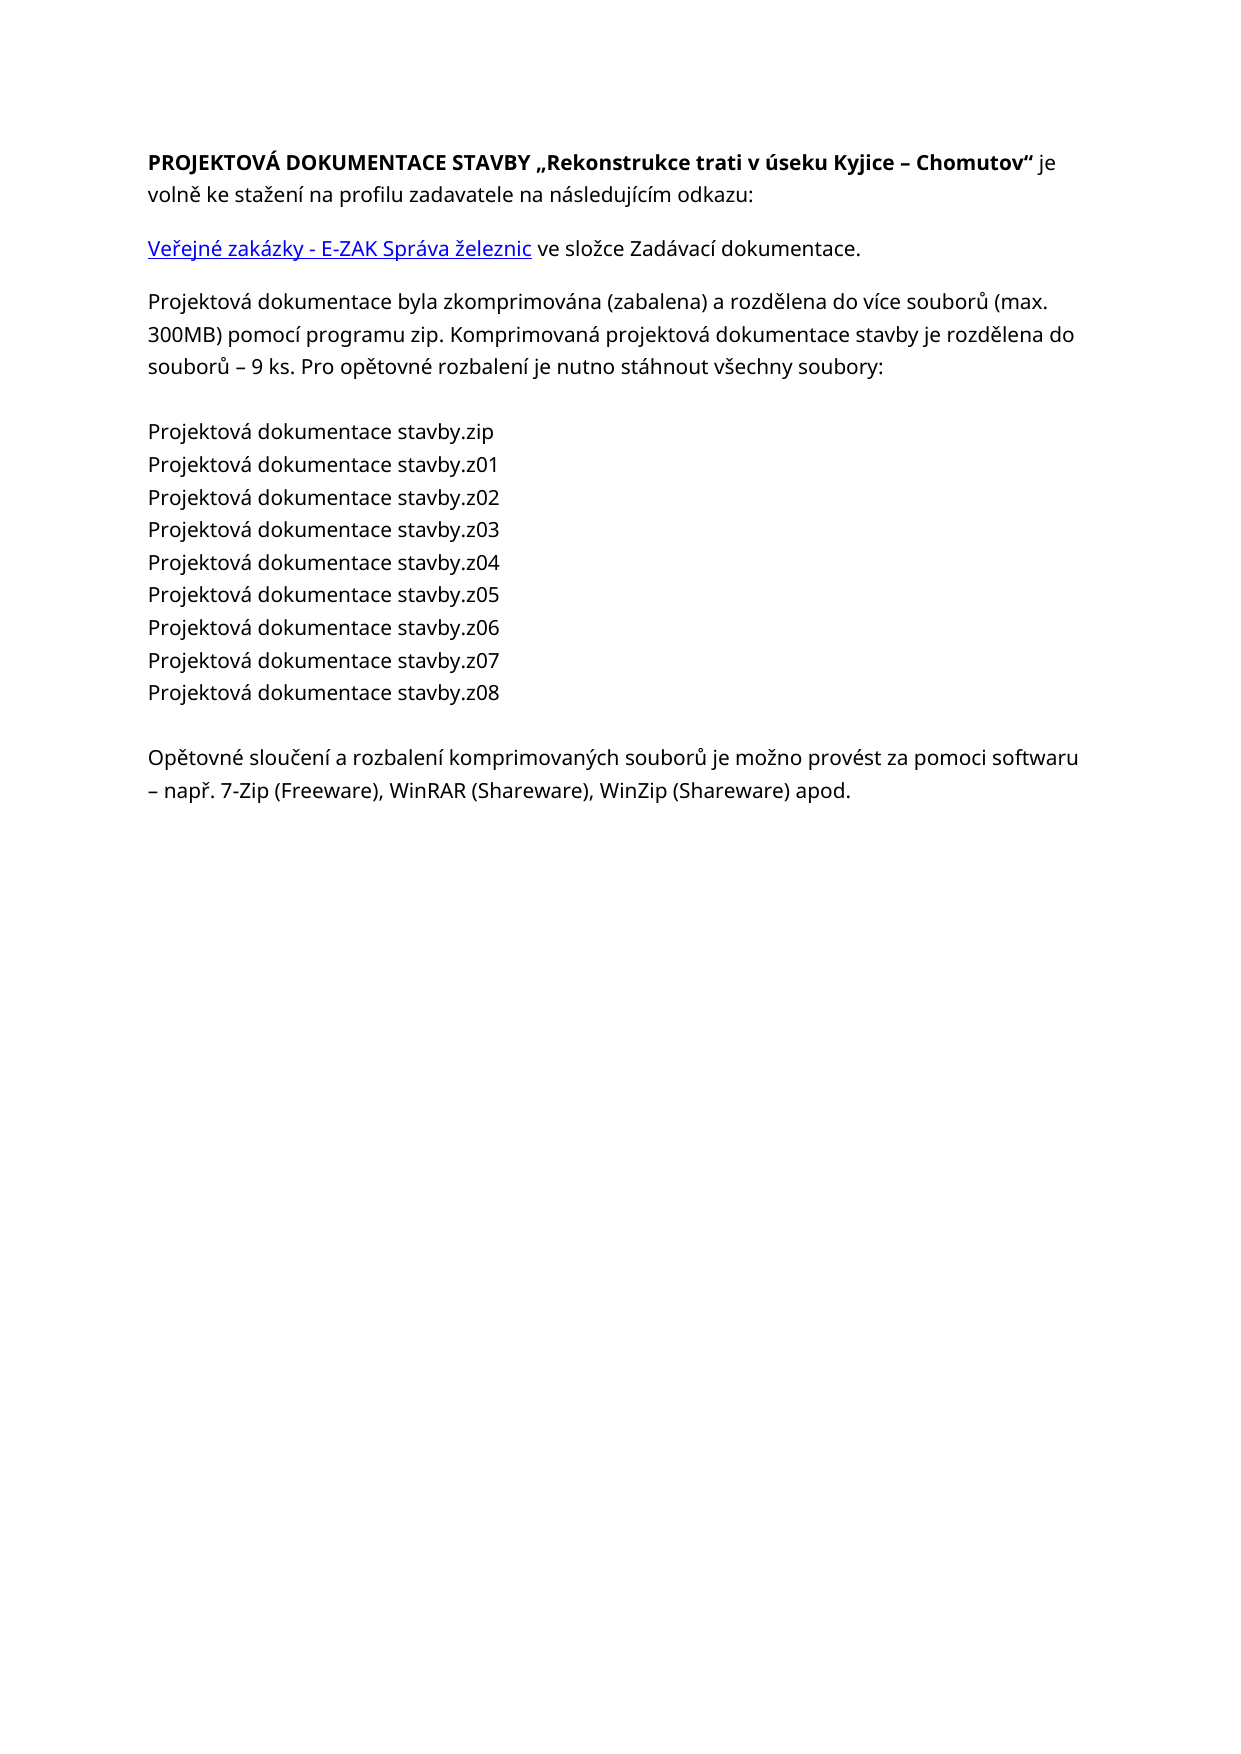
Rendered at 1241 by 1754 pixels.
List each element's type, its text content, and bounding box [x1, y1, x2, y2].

text Veřejné zakázky - E-ZAK Správa železnic ve složce Zadávací dokumentace. [148, 234, 1093, 262]
text PROJEKTOVÁ DOKUMENTACE STAVBY „Rekonstrukce trati v úseku Kyjice – Chomutov“ je volně ke stažení na profilu zadavatele na následujícím odkazu: [148, 148, 1093, 209]
text Projektová dokumentace byla zkomprimována (zabalena) a rozdělena do více souborů (max. 300MB) pomocí programu zip. Komprimovaná projektová dokumentace stavby je rozdělena do souborů – 9 ks. Pro opětovné rozbalení je nutno stáhnout všechny soubory: Projektová dokumentace stavby.zip Projektová dokumentace stavby.z01 Projektová dokumentace stavby.z02 Projektová dokumentace stavby.z03 Projektová dokumentace stavby.z04 Projektová dokumentace stavby.z05 Projektová dokumentace stavby.z06 Projektová dokumentace stavby.z07 Projektová dokumentace stavby.z08 Opětovné sloučení a rozbalení komprimovaných souborů je možno provést za pomoci softwaru – např. 7-Zip (Freeware), WinRAR (Shareware), WinZip (Shareware) apod. [148, 287, 1093, 804]
